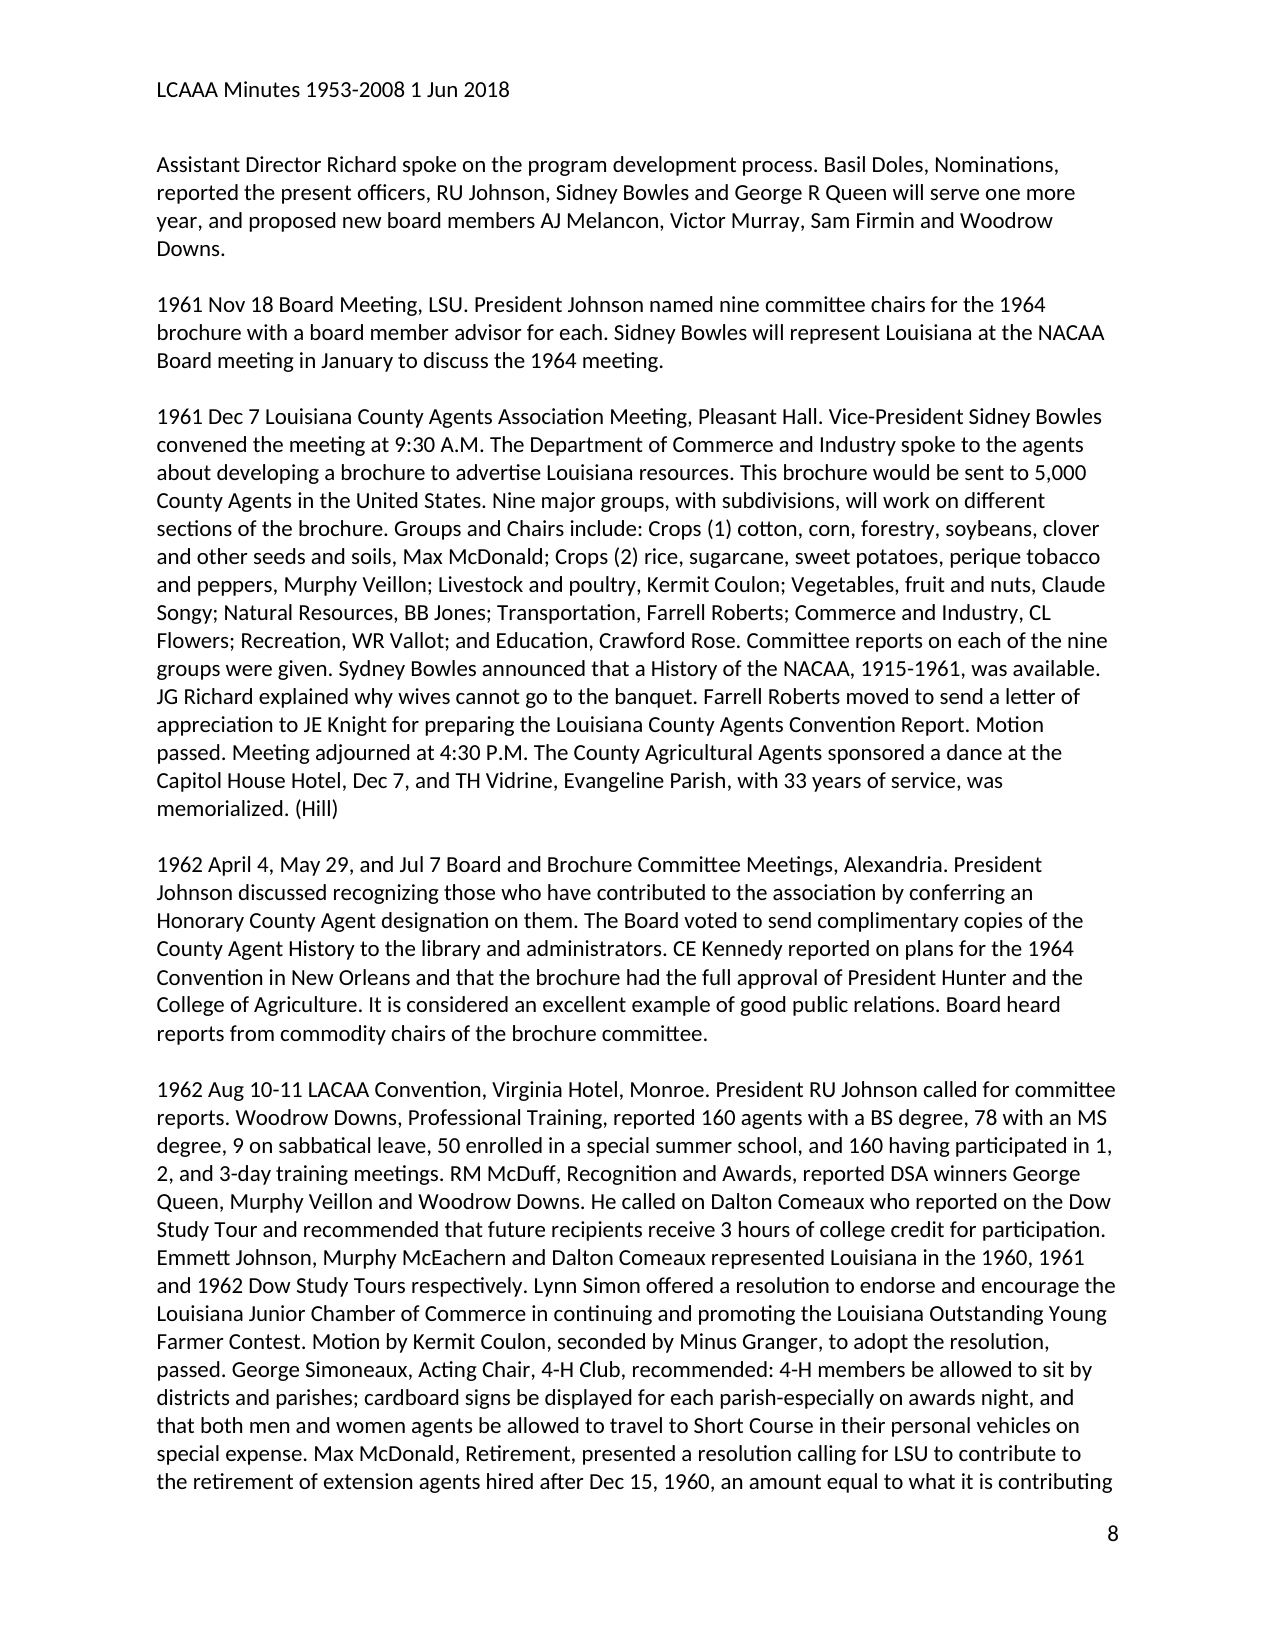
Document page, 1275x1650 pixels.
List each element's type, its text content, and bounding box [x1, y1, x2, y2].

text 1962 April 4, May 29, and Jul 7 Board and Brochure Committee Meetings, Alexandria. President Johnson discussed recognizing those who have contributed to the association by conferring an Honorary County Agent designation on them. The Board voted to send complimentary copies of the County Agent History to the library and administrators. CE Kennedy reported on plans for the 1964 Convention in New Orleans and that the brochure had the full approval of President Hunter and the College of Agriculture. It is considered an excellent example of good public relations. Board heard reports from commodity chairs of the brochure committee. [156, 851, 1118, 1047]
text 1961 Nov 18 Board Meeting, LSU. President Johnson named nine committee chairs for the 1964 brochure with a board member advisor for each. Sidney Bowles will represent Louisiana at the NACAA Board meeting in January to discuss the 1964 meeting. [156, 290, 1118, 374]
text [156, 1075, 1118, 1495]
text Flowers; Recreation, WR Vallot; and Education, Crawford Rose. Committee reports on each of the nine groups were given. Sydney Bowles announced that a History of the NACAA, 1915-1961, was available. JG Richard explained why wives cannot go to the banquet. Farrell Roberts moved to send a letter of appreciation to JE Knight for preparing the Louisiana County Agents Convention Report. Motion passed. Meeting adjourned at 4:30 P.M. The County Agricultural Agents sponsored a dance at the Capitol House Hotel, Dec 7, and TH Vidrine, Evangeline Parish, with 33 years of service, was memorialized. (Hill) [156, 626, 1118, 822]
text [156, 150, 1118, 262]
text 1961 Dec 7 Louisiana County Agents Association Meeting, Pleasant Hall. Vice-President Sidney Bowles convened the meeting at 9:30 A.M. The Department of Commerce and Industry spoke to the agents about developing a brochure to advertise Louisiana resources. This brochure would be sent to 5,000 County Agents in the United States. Nine major groups, with subdivisions, will work on different sections of the brochure. Groups and Chairs include: Crops (1) cotton, corn, forestry, soybeans, clover and other seeds and soils, Max McDonald; Crops (2) rice, sugarcane, sweet potatoes, perique tobacco and peppers, Murphy Veillon; Livestock and poultry, Kermit Coulon; Vegetables, fruit and nuts, Claude Songy; Natural Resources, BB Jones; Transportation, Farrell Roberts; Commerce and Industry, CL [156, 402, 1118, 626]
